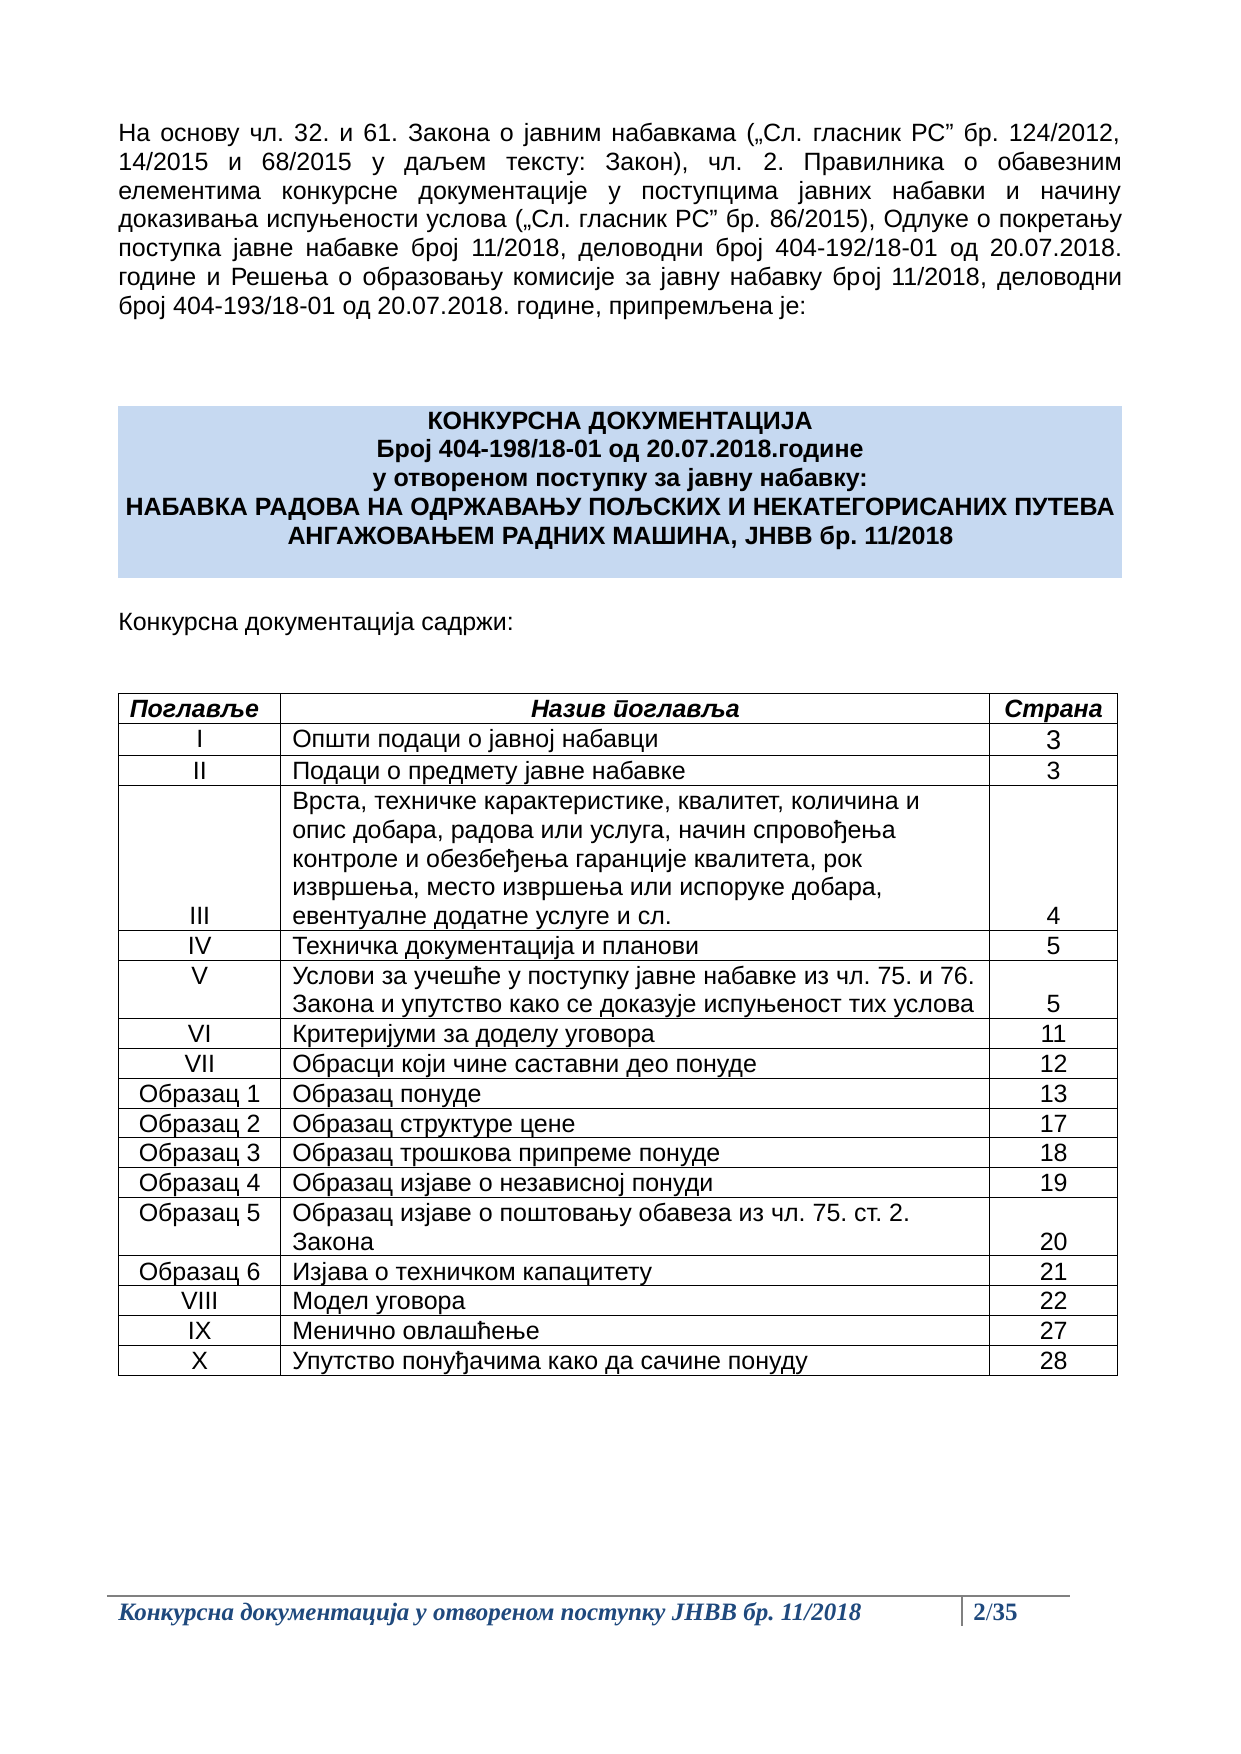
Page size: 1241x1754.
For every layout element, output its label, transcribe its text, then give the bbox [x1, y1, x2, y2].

table_cell 18 [990, 1138, 1117, 1167]
text Број 404-198/18-01 од 20.07.2018.године [118, 434, 1122, 463]
table_cell 5 [990, 931, 1117, 959]
table_cell Обрасци који чине саставни део понуде [281, 1049, 989, 1078]
table_cell Модел уговора [281, 1286, 989, 1315]
table_cell Образац 3 [119, 1138, 280, 1167]
table_cell 22 [990, 1286, 1117, 1315]
table_cell Образац изјаве о поштовању обавеза из чл. 75. ст. 2. Закона [281, 1198, 989, 1255]
table_cell Образац 5 [119, 1198, 280, 1255]
table_cell Услови за учешће у поступку јавне набавке из чл. 75. и 76. Закона и упутство како се доказује испуњеност тих услова [281, 961, 989, 1018]
table_cell 17 [990, 1109, 1117, 1137]
table_cell 3 [990, 724, 1117, 755]
table_cell Општи подаци о јавној набавци [281, 724, 989, 755]
table_cell Образац 4 [119, 1168, 280, 1197]
table_header Назив поглавља [281, 694, 989, 723]
table_cell 20 [990, 1198, 1117, 1255]
table_cell Образац изјаве о независној понуди [281, 1168, 989, 1197]
table_cell 21 [990, 1256, 1117, 1285]
table_cell IX [119, 1316, 280, 1345]
table_cell 3 [990, 756, 1117, 785]
table_cell Врста, техничке карактеристике, квалитет, количина и опис добара, радова или услуга, начин спровођења контроле и обезбеђења гаранције квалитета, рок извршења, место извршења или испoруке добара, евентуалне додатне услуге и сл. [281, 786, 989, 930]
table_cell III [119, 786, 280, 930]
table_cell Образац 6 [119, 1256, 280, 1285]
table_cell Образац структуре цене [281, 1109, 989, 1137]
table_cell V [119, 961, 280, 1018]
table_cell Образац понуде [281, 1079, 989, 1107]
table_header Страна [990, 694, 1117, 723]
table_cell Изјава о техничком капацитету [281, 1256, 989, 1285]
table_cell 11 [990, 1019, 1117, 1048]
table_cell Менично овлашћење [281, 1316, 989, 1345]
table_cell IV [119, 931, 280, 959]
table_cell Образац трошкова припреме понуде [281, 1138, 989, 1167]
table_cell 19 [990, 1168, 1117, 1197]
table_cell Образац 1 [119, 1079, 280, 1107]
table_cell Образац 2 [119, 1109, 280, 1137]
table_cell Подаци о предмету јавне набавке [281, 756, 989, 785]
table_cell 4 [990, 786, 1117, 930]
table_cell I [119, 724, 280, 755]
table_cell 27 [990, 1316, 1117, 1345]
table_cell 12 [990, 1049, 1117, 1078]
table_cell VII [119, 1049, 280, 1078]
table_cell VIII [119, 1286, 280, 1315]
text у отвореном поступку за јавну набавку: [118, 463, 1122, 492]
table_cell VI [119, 1019, 280, 1048]
table_cell Техничка документација и планови [281, 931, 989, 959]
table_cell 13 [990, 1079, 1117, 1107]
table_cell Упутство понуђачима како да сачине понуду [281, 1346, 989, 1374]
table_cell Критеријуми за доделу уговора [281, 1019, 989, 1048]
table_cell X [119, 1346, 280, 1374]
text НАБАВКА РАДОВА НА ОДРЖАВАЊУ ПОЉСКИХ И НЕКАТЕГОРИСАНИХ ПУТЕВА АНГАЖОВАЊЕМ РАДНИХ МАШИНА, ЈНВВ бр. 11/2018 [118, 492, 1122, 549]
table_cell 28 [990, 1346, 1117, 1374]
table_header Поглавље [119, 694, 280, 723]
table_cell II [119, 756, 280, 785]
text Конкурсна документација садржи: [118, 607, 1122, 636]
text На основу чл. 32. и 61. Закона о јавним набавкама („Сл. гласник РС” бр. 124/2012, 14/2015 и 68/2015 у даљем тексту: Закон), чл. 2. Правилника о обавезним елементима конкурсне документације у поступцима јавних набавки и начину доказивања испуњености услова („Сл. гласник РС” бр. 86/2015), Одлуке о покретању поступка јавне набавке број 11/2018, деловодни број 404-192/18-01 од 20.07.2018. године и Решења о образовању комисије за јавну набавку број 11/2018, деловодни број 404-193/18-01 од 20.07.2018. године, припремљена је: [118, 118, 1122, 319]
text КОНКУРСНА ДОКУМЕНТАЦИЈА [118, 406, 1122, 434]
table_cell 5 [990, 961, 1117, 1018]
